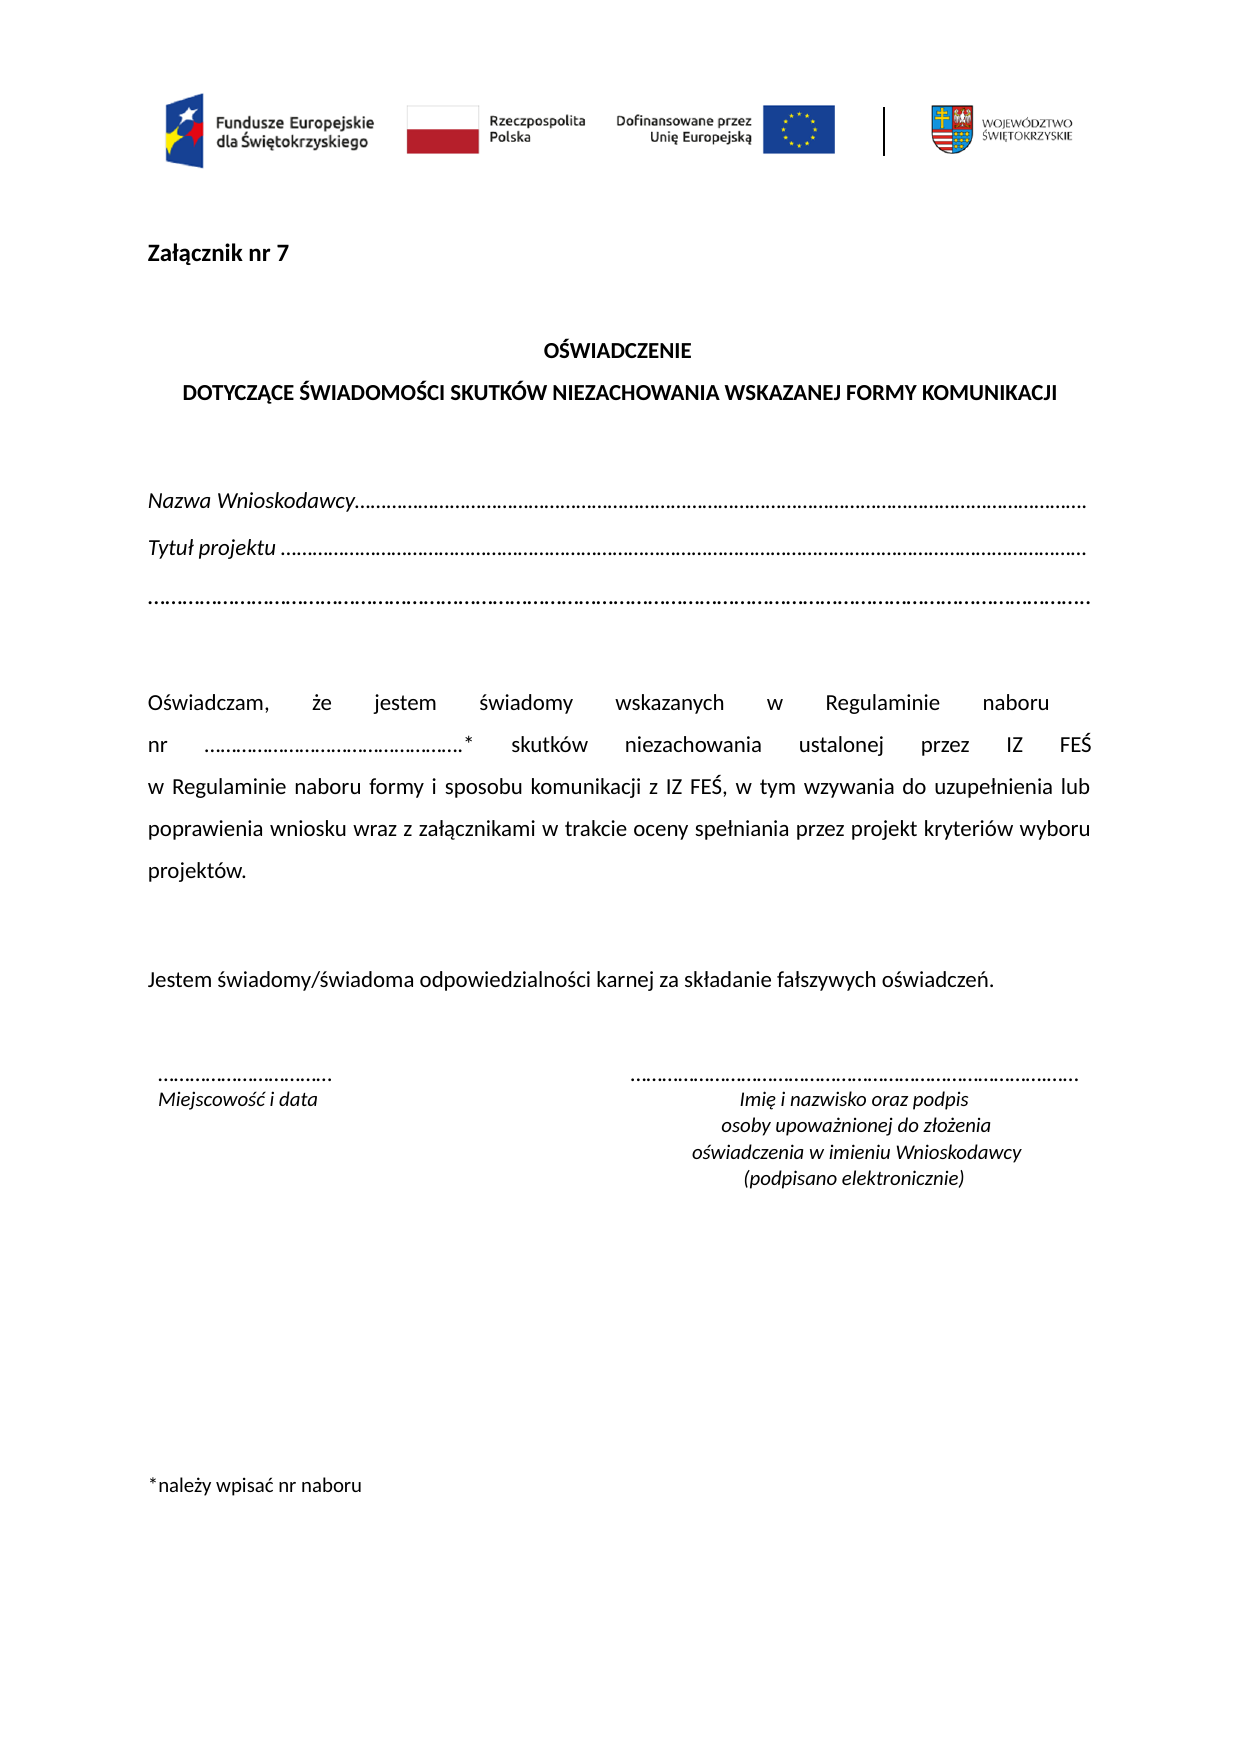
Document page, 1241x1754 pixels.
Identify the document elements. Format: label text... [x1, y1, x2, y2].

text *należy wpisać nr naboru [148, 1472, 1093, 1498]
text Załącznik nr 7 [148, 237, 1093, 268]
table_header …………………………… [147, 1059, 619, 1087]
text Nazwa Wnioskodawcy…………………………………………………………………………………………………………………………. [148, 487, 1093, 514]
table_cell Miejscowość i data [147, 1087, 619, 1191]
table_header …………………………………………………………………….…… [619, 1059, 1091, 1087]
text Tytuł projektu ……………………………………………………………………………………………………………………………………… [148, 533, 1093, 561]
text Jestem świadomy/świadoma odpowiedzialności karnej za składanie fałszywych oświadczeń. [148, 965, 1093, 993]
table_cell Imię i nazwisko oraz podpis osoby upoważnionej do złożenia oświadczenia w imieniu Wnioskodawcy (podpisano elektronicznie) [619, 1087, 1091, 1191]
text Oświadczam, że jestem świadomy wskazanych w Regulaminie naboru nr ………………………………………….* skutków niezachowania ustalonej przez IZ FEŚ w Regulaminie naboru formy i sposobu komunikacji z IZ FEŚ, w tym wzywania do uzupełnienia lub poprawienia wniosku wraz z załącznikami w trakcie oceny spełniania przez projekt kryteriów wyboru projektów. [148, 688, 1093, 884]
text ……………………………………………………………………………………………………………………………………………….. [148, 580, 1093, 611]
text OŚWIADCZENIE DOTYCZĄCE ŚWIADOMOŚCI SKUTKÓW NIEZACHOWANIA WSKAZANEJ FORMY KOMUNIKACJI [148, 336, 1093, 406]
picture [147, 73, 1093, 191]
